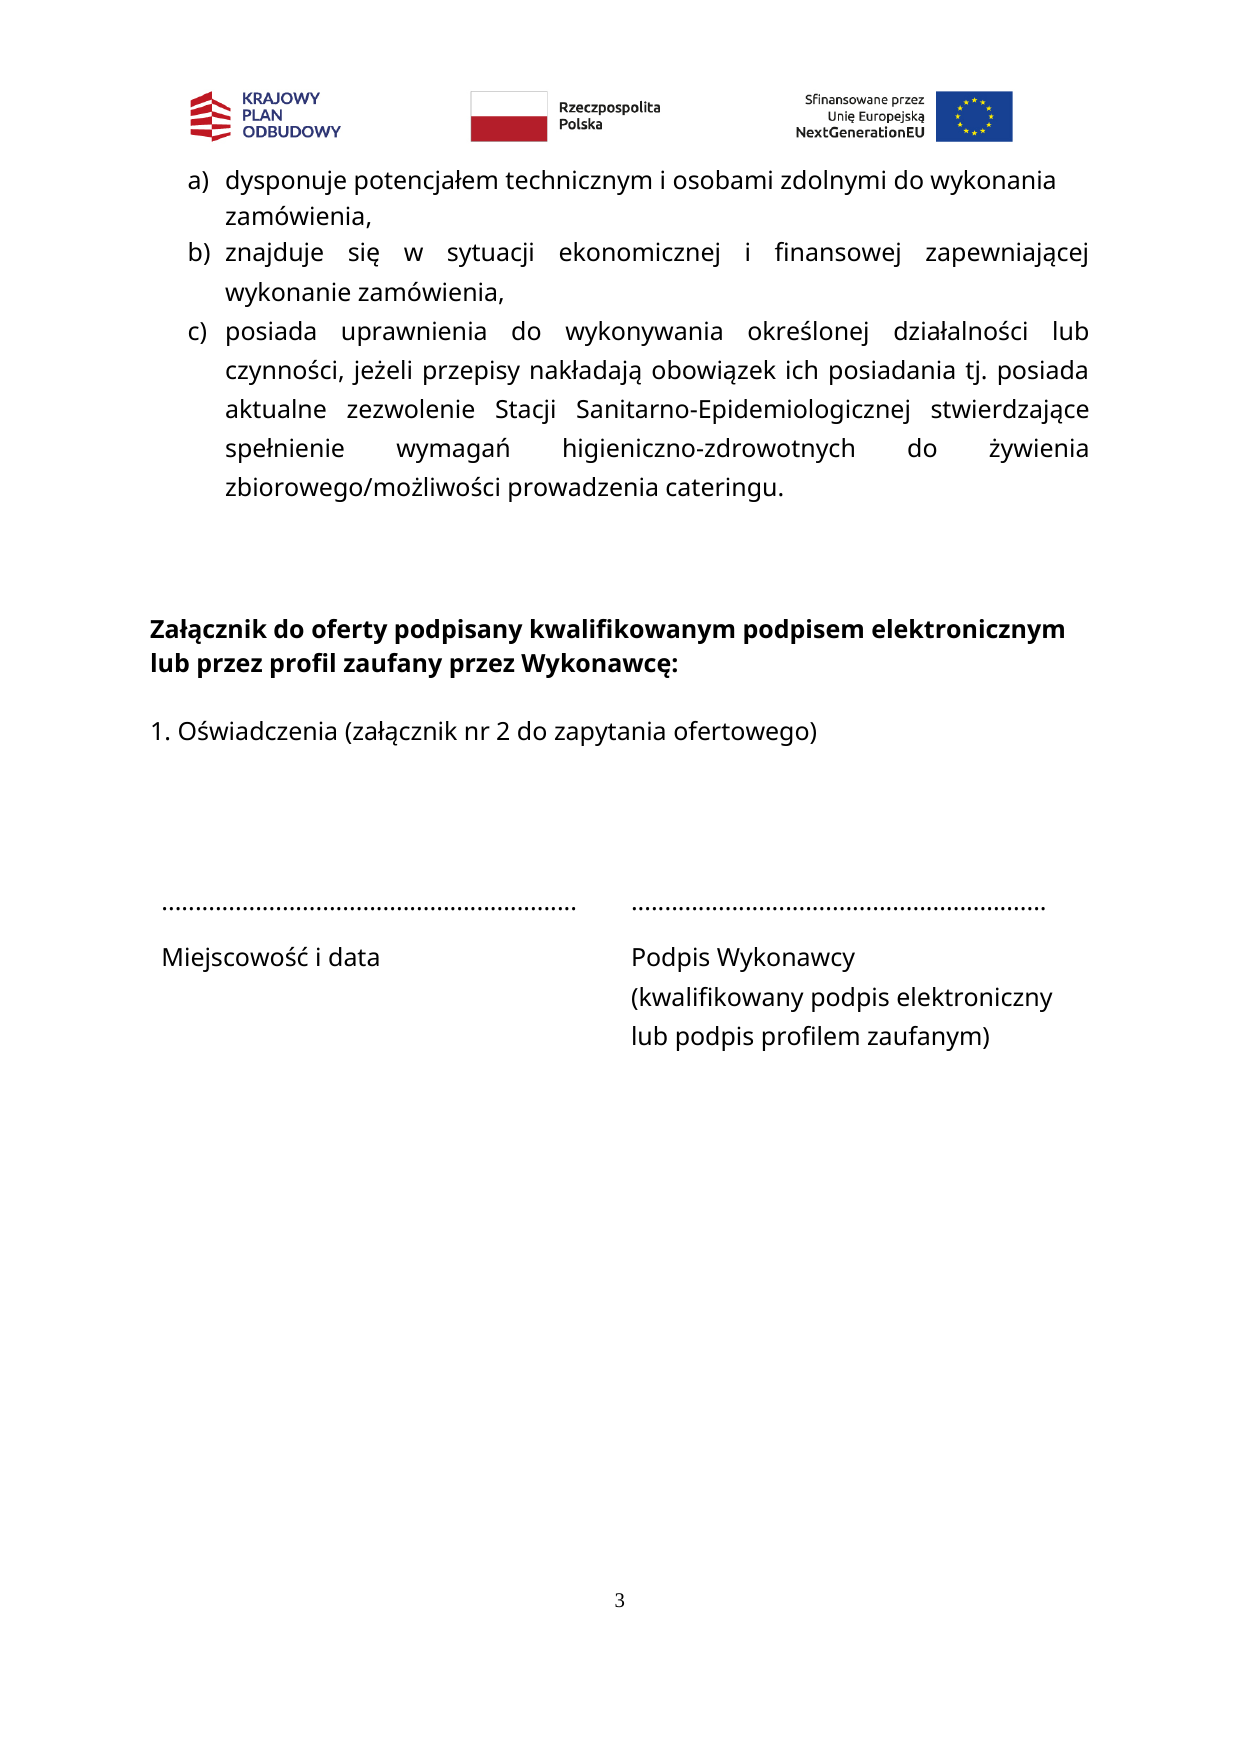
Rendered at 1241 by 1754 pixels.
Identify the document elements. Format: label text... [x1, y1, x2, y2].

list posiada uprawnienia do wykonywania określonej działalności lub czynności, jeżeli przepisy nakładają obowiązek ich posiadania tj. posiada aktualne zezwolenie Stacji Sanitarno-Epidemiologicznej stwierdzające spełnienie wymagań higieniczno-zdrowotnych do żywienia zbiorowego/możliwości prowadzenia cateringu. [187, 313, 1090, 504]
picture [190, 72, 1031, 160]
list dysponuje potencjałem technicznym i osobami zdolnymi do wykonania zamówienia, [187, 150, 1090, 233]
table_header .............................................................. Podpis Wykonawcy (kwalifikowany podpis elektroniczny lub podpis profilem zaufanym) [620, 884, 1089, 1074]
list znajduje się w sytuacji ekonomicznej i finansowej zapewniającej wykonanie zamówienia, [187, 235, 1090, 308]
table_header .............................................................. Miejscowość i data [150, 884, 619, 1074]
text Załącznik do oferty podpisany kwalifikowanym podpisem elektronicznym lub przez profil zaufany przez Wykonawcę: [150, 611, 1090, 679]
text 1. Oświadczenia (załącznik nr 2 do zapytania ofertowego) [150, 713, 1090, 748]
